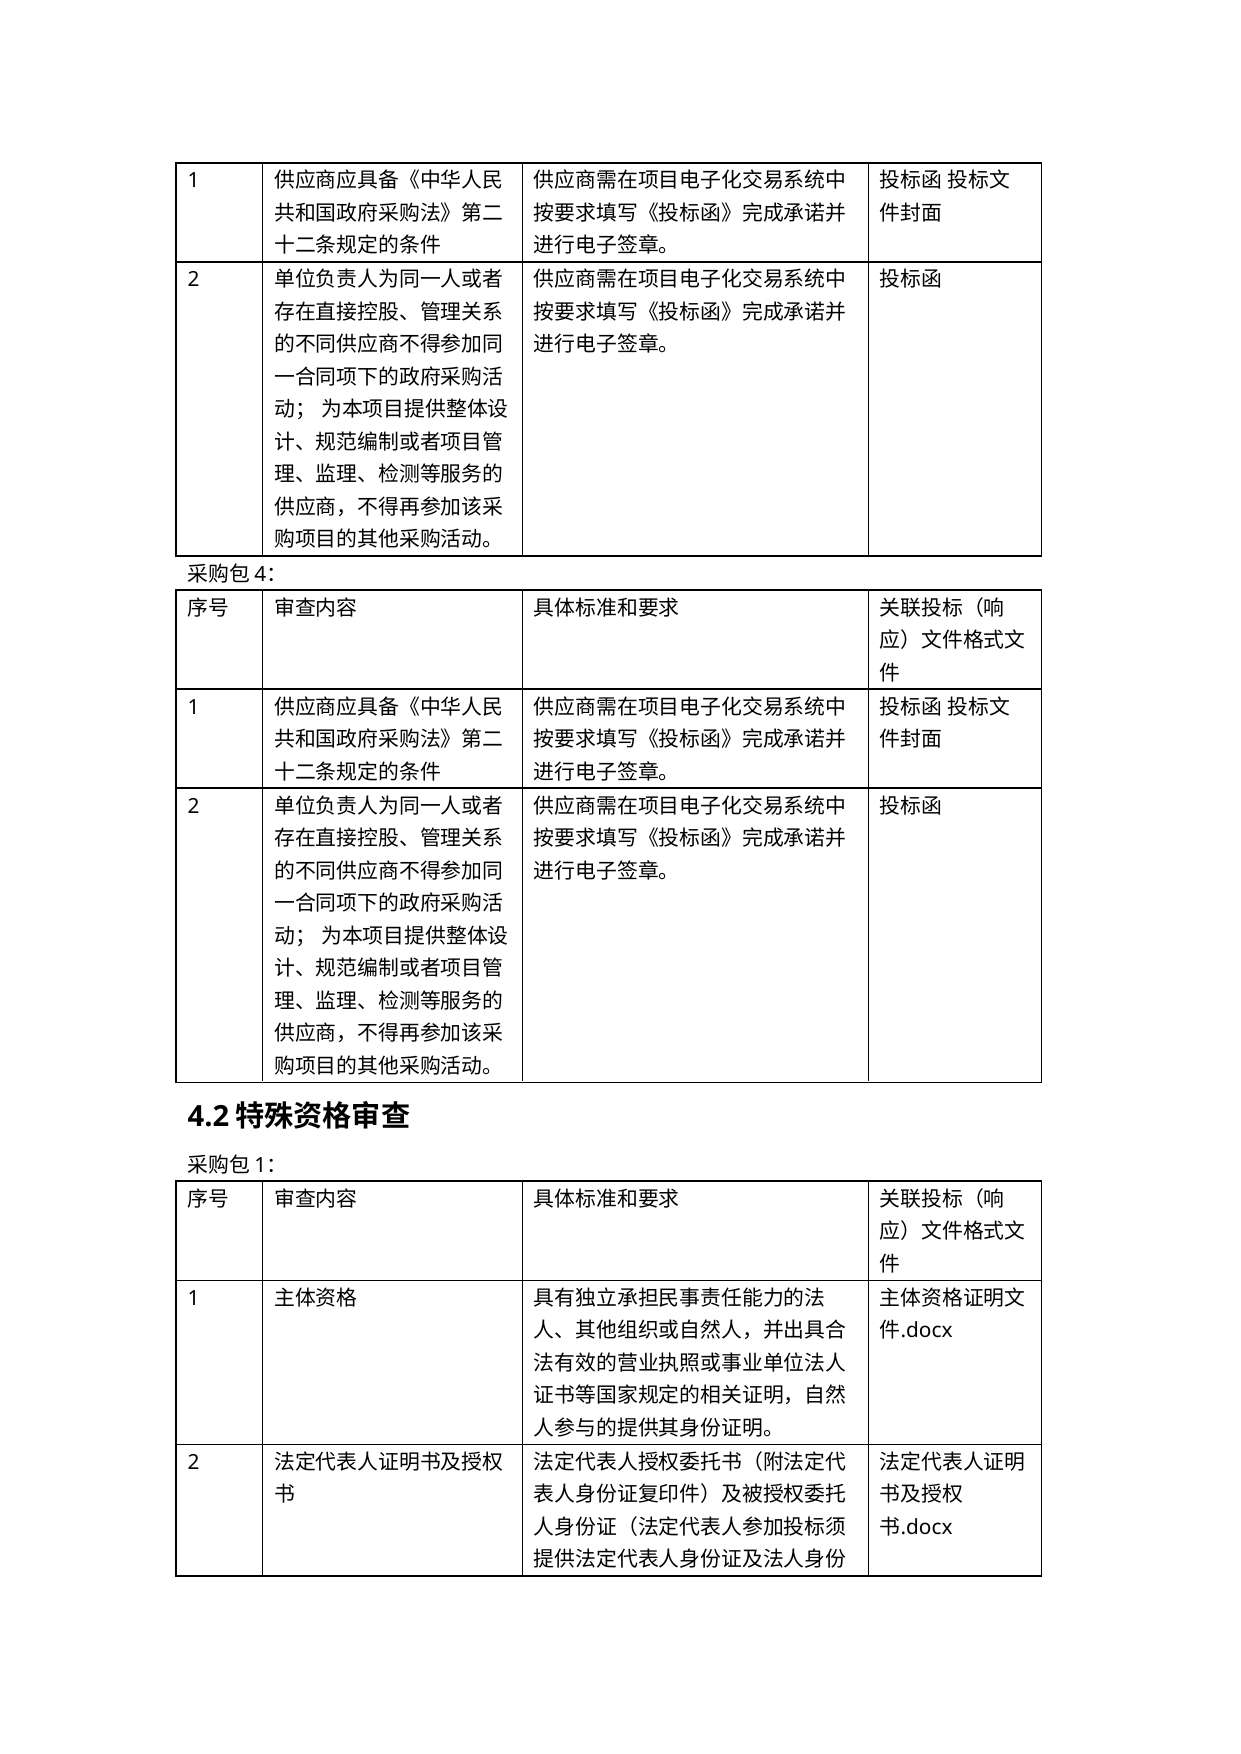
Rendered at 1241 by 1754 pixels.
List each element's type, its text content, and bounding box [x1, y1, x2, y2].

table_header 审查内容 [263, 591, 522, 688]
table_cell 1 [177, 164, 262, 261]
table_cell 供应商应具备《中华人民共和国政府采购法》第二十二条规定的条件 [263, 164, 522, 261]
table_header 序号 [177, 1182, 262, 1279]
text 采购包4： [187, 557, 1053, 589]
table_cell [523, 1445, 868, 1575]
table_cell 法定代表人证明书及授权书 [263, 1445, 522, 1575]
table_cell 主体资格 [263, 1281, 522, 1443]
table_cell 投标函 投标文件封面 [869, 164, 1041, 261]
table_cell 法定代表人证明书及授权书.docx [869, 1445, 1041, 1575]
table_header 具体标准和要求 [523, 591, 868, 688]
table_cell 供应商需在项目电子化交易系统中按要求填写《投标函》完成承诺并进行电子签章。 [523, 263, 868, 555]
table_cell 2 [177, 1445, 262, 1575]
table_header 关联投标（响应）文件格式文件 [869, 591, 1041, 688]
table_cell 1 [177, 1281, 262, 1443]
table_cell 供应商应具备《中华人民共和国政府采购法》第二十二条规定的条件 [263, 690, 522, 787]
table_header 具体标准和要求 [523, 1182, 868, 1279]
table_cell 供应商需在项目电子化交易系统中按要求填写《投标函》完成承诺并进行电子签章。 [523, 789, 868, 1081]
table_header 审查内容 [263, 1182, 522, 1279]
table_cell 2 [177, 263, 262, 555]
table_cell 供应商需在项目电子化交易系统中按要求填写《投标函》完成承诺并进行电子签章。 [523, 690, 868, 787]
table_cell 具有独立承担民事责任能力的法人、其他组织或自然人，并出具合法有效的营业执照或事业单位法人证书等国家规定的相关证明，自然人参与的提供其身份证明。 [523, 1281, 868, 1443]
table_cell 单位负责人为同一人或者存在直接控股、管理关系的不同供应商不得参加同一合同项下的政府采购活动； 为本项目提供整体设计、规范编制或者项目管理、监理、检测等服务的供应商，不得再参加该采购项目的其他采购活动。 [263, 789, 522, 1081]
text 采购包1： [187, 1148, 1053, 1180]
table_cell 投标函 [869, 789, 1041, 1081]
table_cell 投标函 [869, 263, 1041, 555]
table_cell 供应商需在项目电子化交易系统中按要求填写《投标函》完成承诺并进行电子签章。 [523, 164, 868, 261]
table_header 序号 [177, 591, 262, 688]
text 4.2特殊资格审查 [187, 1083, 1053, 1148]
table_cell 主体资格证明文件.docx [869, 1281, 1041, 1443]
table_cell 2 [177, 789, 262, 1081]
table_header 关联投标（响应）文件格式文件 [869, 1182, 1041, 1279]
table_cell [263, 263, 522, 555]
table_cell 投标函 投标文件封面 [869, 690, 1041, 787]
table_cell 1 [177, 690, 262, 787]
